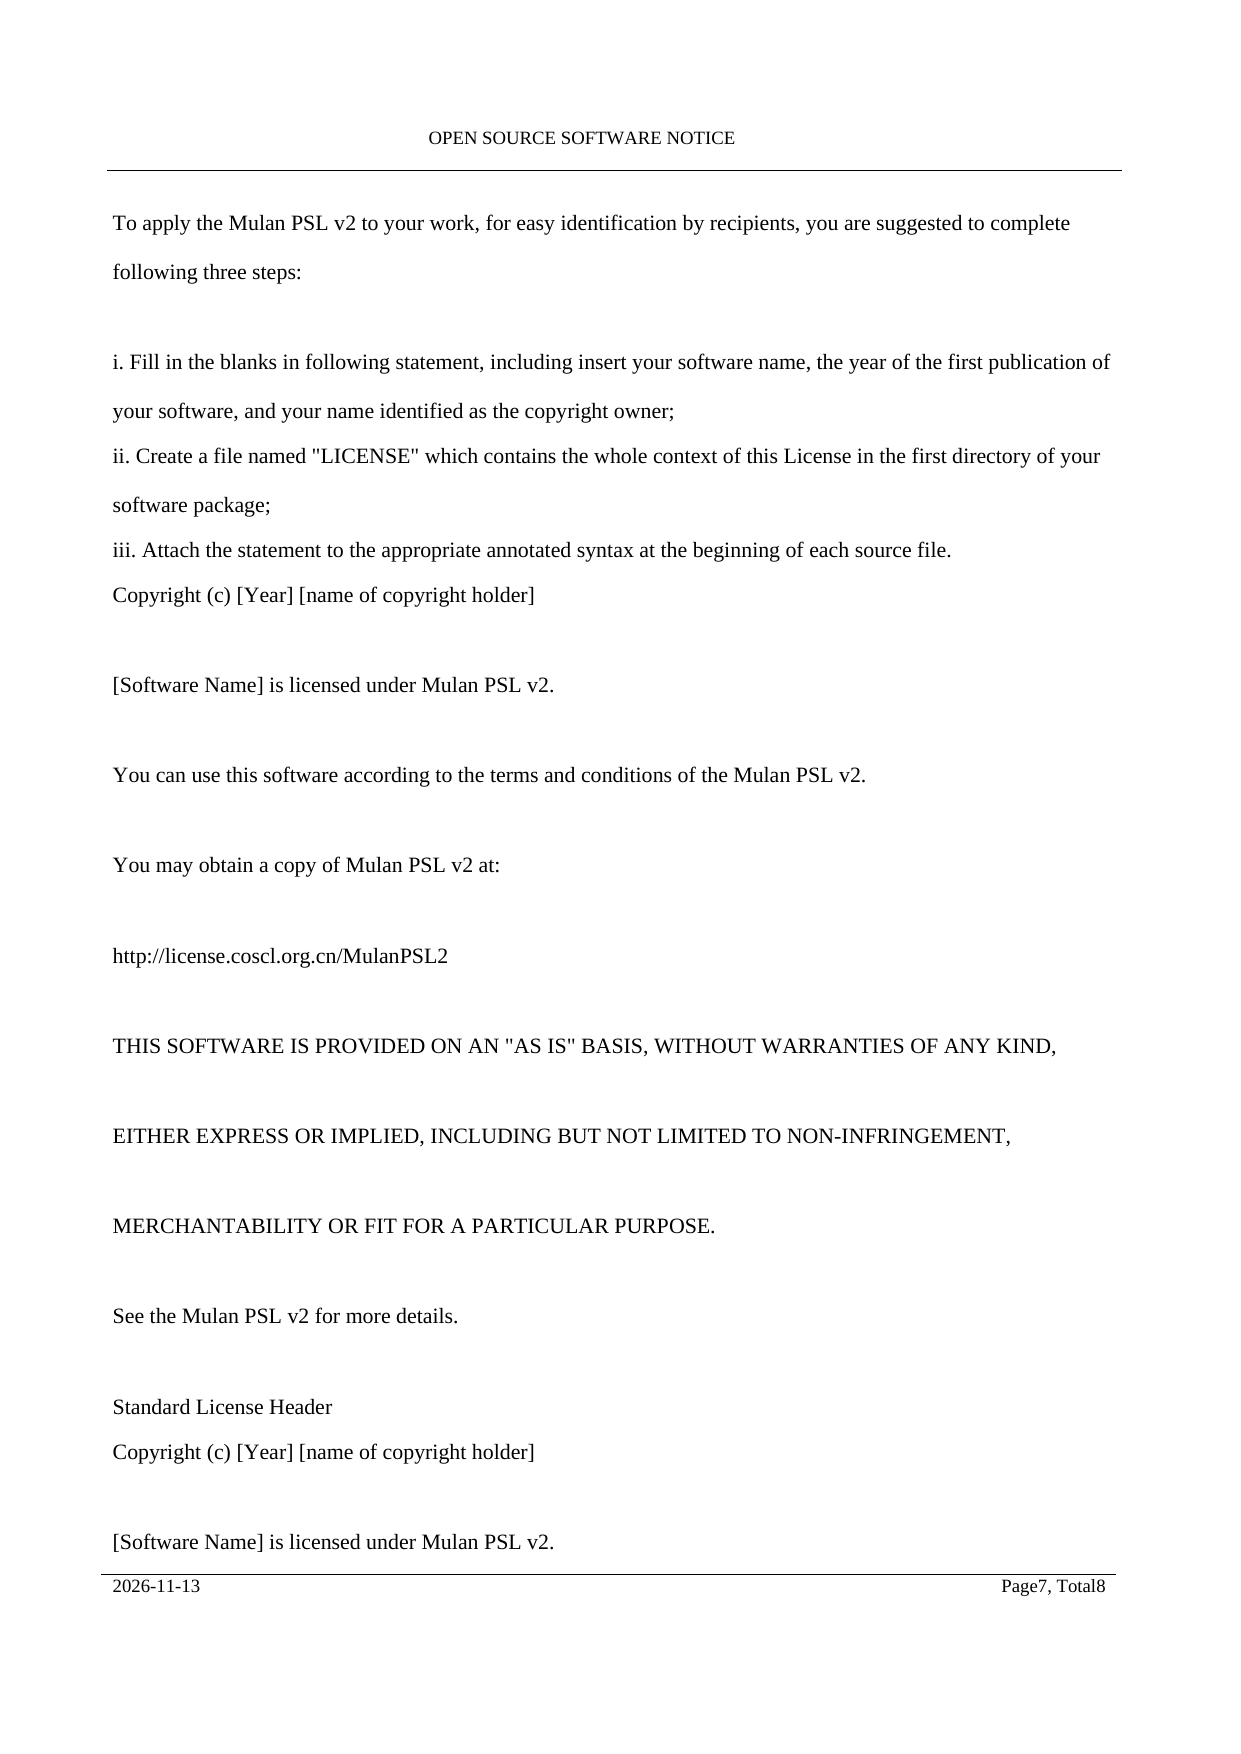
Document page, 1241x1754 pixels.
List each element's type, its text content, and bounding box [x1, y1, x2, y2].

text [Software Name] is licensed under Mulan PSL v2. [112, 1525, 1128, 1558]
text You can use this software according to the terms and conditions of the Mulan PSL v2. [112, 758, 1128, 791]
text See the Mulan PSL v2 for more details. [112, 1300, 1128, 1332]
text EITHER EXPRESS OR IMPLIED, INCLUDING BUT NOT LIMITED TO NON-INFRINGEMENT, [112, 1119, 1128, 1152]
text i. Fill in the blanks in following statement, including insert your software name, the year of the first publication of your software, and your name identified as the copyright owner; [112, 345, 1128, 427]
text http://license.coscl.org.cn/MulanPSL2 [112, 939, 1128, 971]
text ii. Create a file named "LICENSE" which contains the whole context of this License in the first directory of your software package; [112, 439, 1128, 520]
text iii. Attach the statement to the appropriate annotated syntax at the beginning of each source file. [112, 533, 1128, 566]
text You may obtain a copy of Mulan PSL v2 at: [112, 849, 1128, 881]
text MERCHANTABILITY OR FIT FOR A PARTICULAR PURPOSE. [112, 1209, 1128, 1242]
text [Software Name] is licensed under Mulan PSL v2. [112, 668, 1128, 701]
text THIS SOFTWARE IS PROVIDED ON AN "AS IS" BASIS, WITHOUT WARRANTIES OF ANY KIND, [112, 1029, 1128, 1062]
text To apply the Mulan PSL v2 to your work, for easy identification by recipients, you are suggested to complete following three steps: [112, 206, 1128, 288]
text Copyright (c) [Year] [name of copyright holder] [112, 1435, 1128, 1468]
text Standard License Header [112, 1390, 1128, 1422]
text Copyright (c) [Year] [name of copyright holder] [112, 578, 1128, 611]
